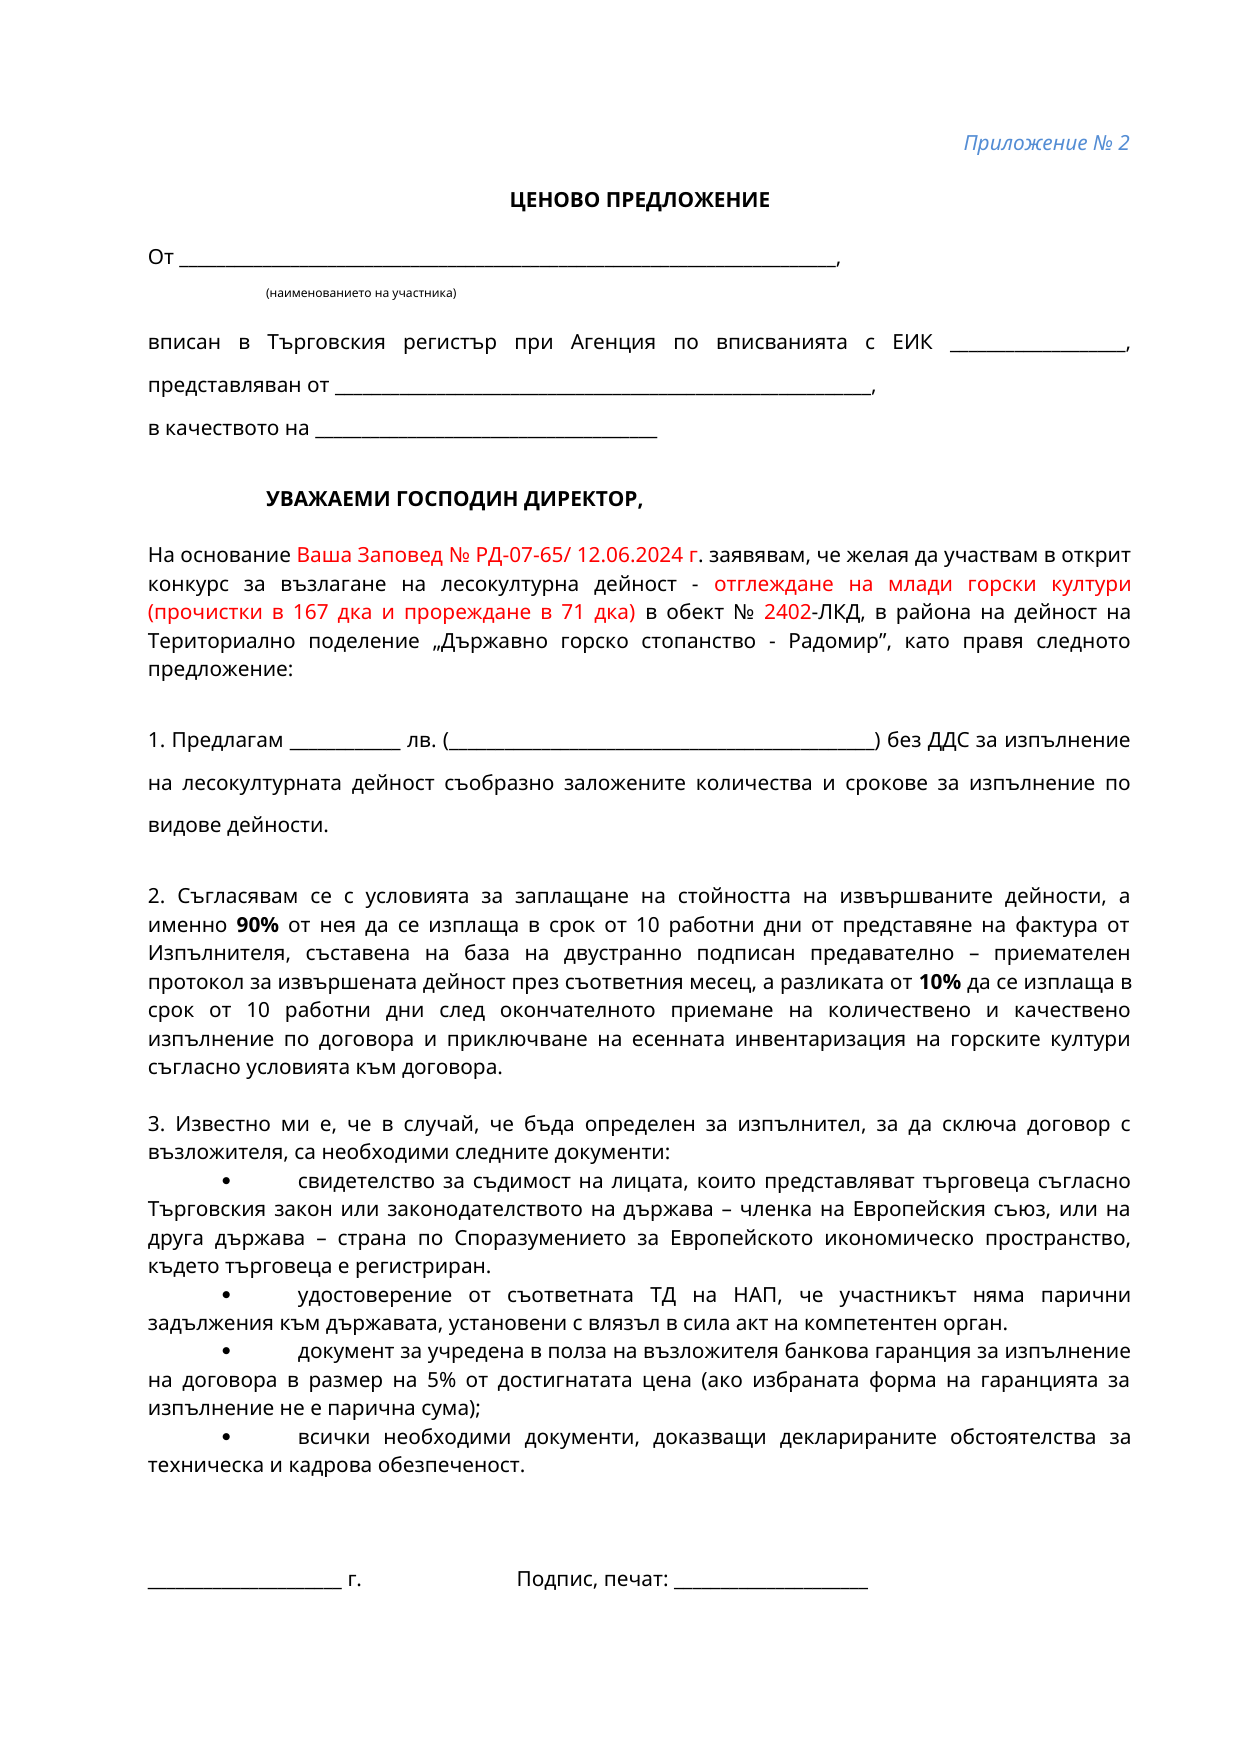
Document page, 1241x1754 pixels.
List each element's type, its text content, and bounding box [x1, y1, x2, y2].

subtitle На основание Ваша Заповед № РД-07-65/ 12.06.2024 г. заявявам, че желая да участвам в открит конкурс за възлагане на лесокултурна дейност - отглеждане на млади горски култури (прочистки в 167 дка и прореждане в 71 дка) в обект № 2402-ЛКД, в района на дейност на Териториално поделение „Държавно горско стопанство - Радомир”, като правя следното предложение: [148, 541, 1132, 683]
list всички необходими документи, доказващи декларираните обстоятелства за техническа и кадрова обезпеченост. [148, 1422, 1132, 1479]
text (наименованието на участника) [148, 285, 1132, 313]
text УВАЖАЕМИ ГОСПОДИН ДИРЕКТОР, [148, 484, 1132, 512]
text 2. Съгласявам се с условията за заплащане на стойността на извършваните дейности, а именно 90% от нея да се изплаща в срок от 10 работни дни от представяне на фактура от Изпълнителя, съставена на база на двустранно подписан предавателно – приемателен протокол за извършената дейност през съответния месец, а разликата от 10% да се изплаща в срок от 10 работни дни след окончателното приемане на количествено и качествено изпълнение по договора и приключване на есенната инвентаризация на горските култури съгласно условията към договора. [148, 882, 1132, 1081]
text 3. Известно ми е, че в случай, че бъда определен за изпълнител, за да сключа договор с възложителя, са необходими следните документи: [148, 1109, 1132, 1166]
text в качеството на _____________________________________ [148, 413, 1132, 441]
list удостоверение от съответната ТД на НАП, че участникът няма парични задължения към държавата, установени с влязъл в сила акт на компетентен орган. [148, 1280, 1132, 1337]
text От _______________________________________________________________________, [148, 242, 1132, 271]
text _____________________ г. Подпис, печат: _____________________ [148, 1564, 1132, 1592]
list документ за учредена в полза на възложителя банкова гаранция за изпълнение на договора в размер на 5% от достигнатата цена (ако избраната форма на гаранцията за изпълнение не е парична сума); [148, 1337, 1132, 1422]
text 1. Предлагам ____________ лв. (______________________________________________) без ДДС за изпълнение на лесокултурната дейност съобразно заложените количества и срокове за изпълнение по видове дейности. [148, 725, 1132, 839]
subtitle Приложение № 2 [148, 128, 1132, 157]
text вписан в Търговския регистър при Агенция по вписванията с ЕИК ___________________, представляван от __________________________________________________________, [148, 327, 1132, 398]
list свидетелство за съдимост на лицата, които представляват търговеца съгласно Търговския закон или законодателството на държава – членка на Европейския съюз, или на друга държава – страна по Споразумението за Европейското икономическо пространство, където търговеца е регистриран. [148, 1166, 1132, 1280]
subtitle ЦЕНОВО ПРЕДЛОЖЕНИЕ [148, 185, 1132, 214]
